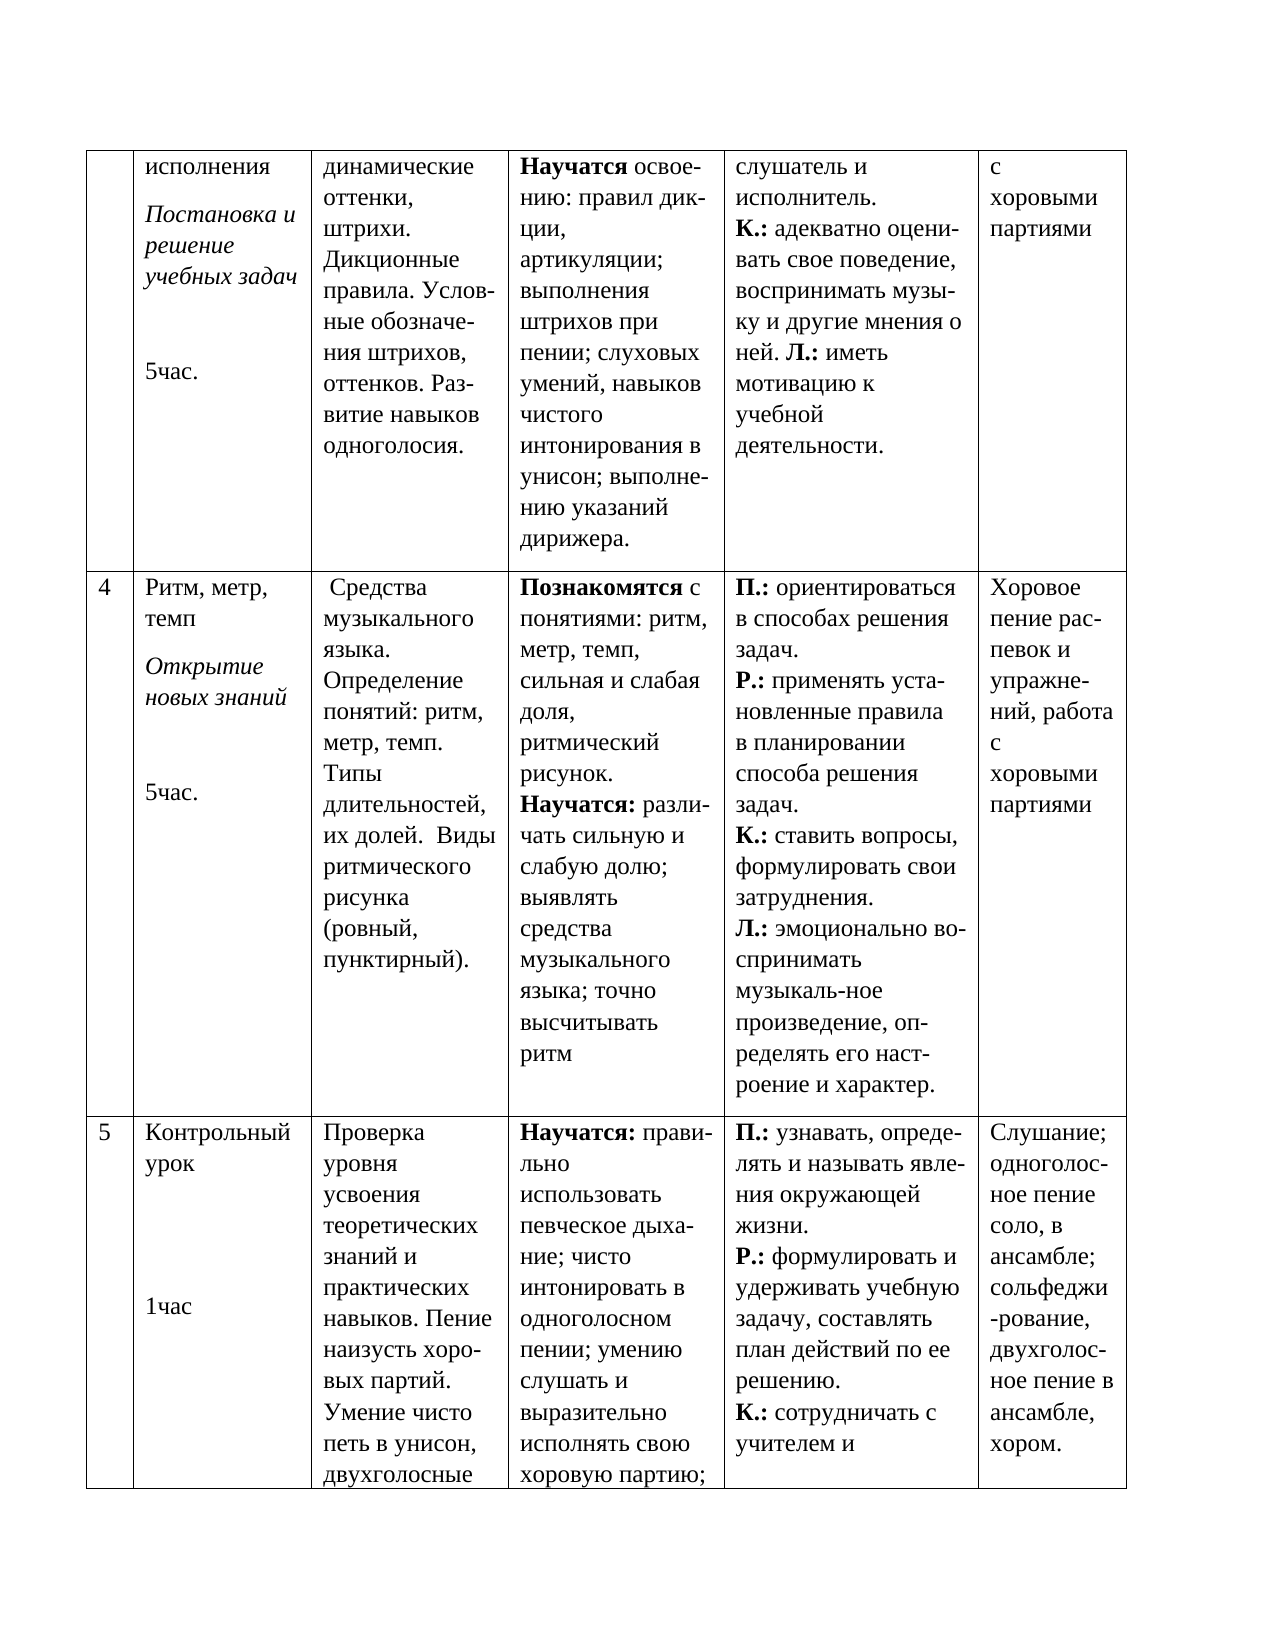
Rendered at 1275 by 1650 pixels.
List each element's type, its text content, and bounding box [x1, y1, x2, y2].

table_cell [725, 1117, 978, 1487]
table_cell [979, 1117, 1126, 1487]
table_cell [134, 151, 311, 571]
table_cell 4 [87, 572, 133, 1116]
table_cell 3 [87, 151, 133, 571]
table_cell Ритм, метр, темп Открытие новых знаний 5час. [134, 572, 311, 1116]
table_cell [509, 151, 724, 571]
table_cell П.: ориентироваться в способах решения задач. Р.: применять уста-новленные правила в планировании способа решения задач. К.: ставить вопросы, формулировать свои затруднения. Л.: эмоционально во-спринимать музыкаль-ное произведение, оп-ределять его наст-роение и характер. [725, 572, 978, 1116]
table_cell Познакомятся с понятиями: ритм, метр, темп, сильная и слабая доля, ритмический рисунок. Научатся: разли-чать сильную и слабую долю; выявлять средства музыкального языка; точно высчитывать ритм [509, 572, 724, 1116]
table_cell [312, 1117, 508, 1487]
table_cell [725, 151, 978, 571]
table_cell Хоровое пение рас-певок и упражне-ний, работа с хоровыми партиями [979, 572, 1126, 1116]
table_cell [979, 151, 1126, 571]
table_cell 5 [87, 1117, 133, 1487]
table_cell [509, 1117, 724, 1487]
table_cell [312, 151, 508, 571]
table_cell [134, 1117, 311, 1487]
table_cell Средства музыкального языка. Определение понятий: ритм, метр, темп. Типы длительностей, их долей. Виды ритмического рисунка (ровный, пунктирный). [312, 572, 508, 1116]
